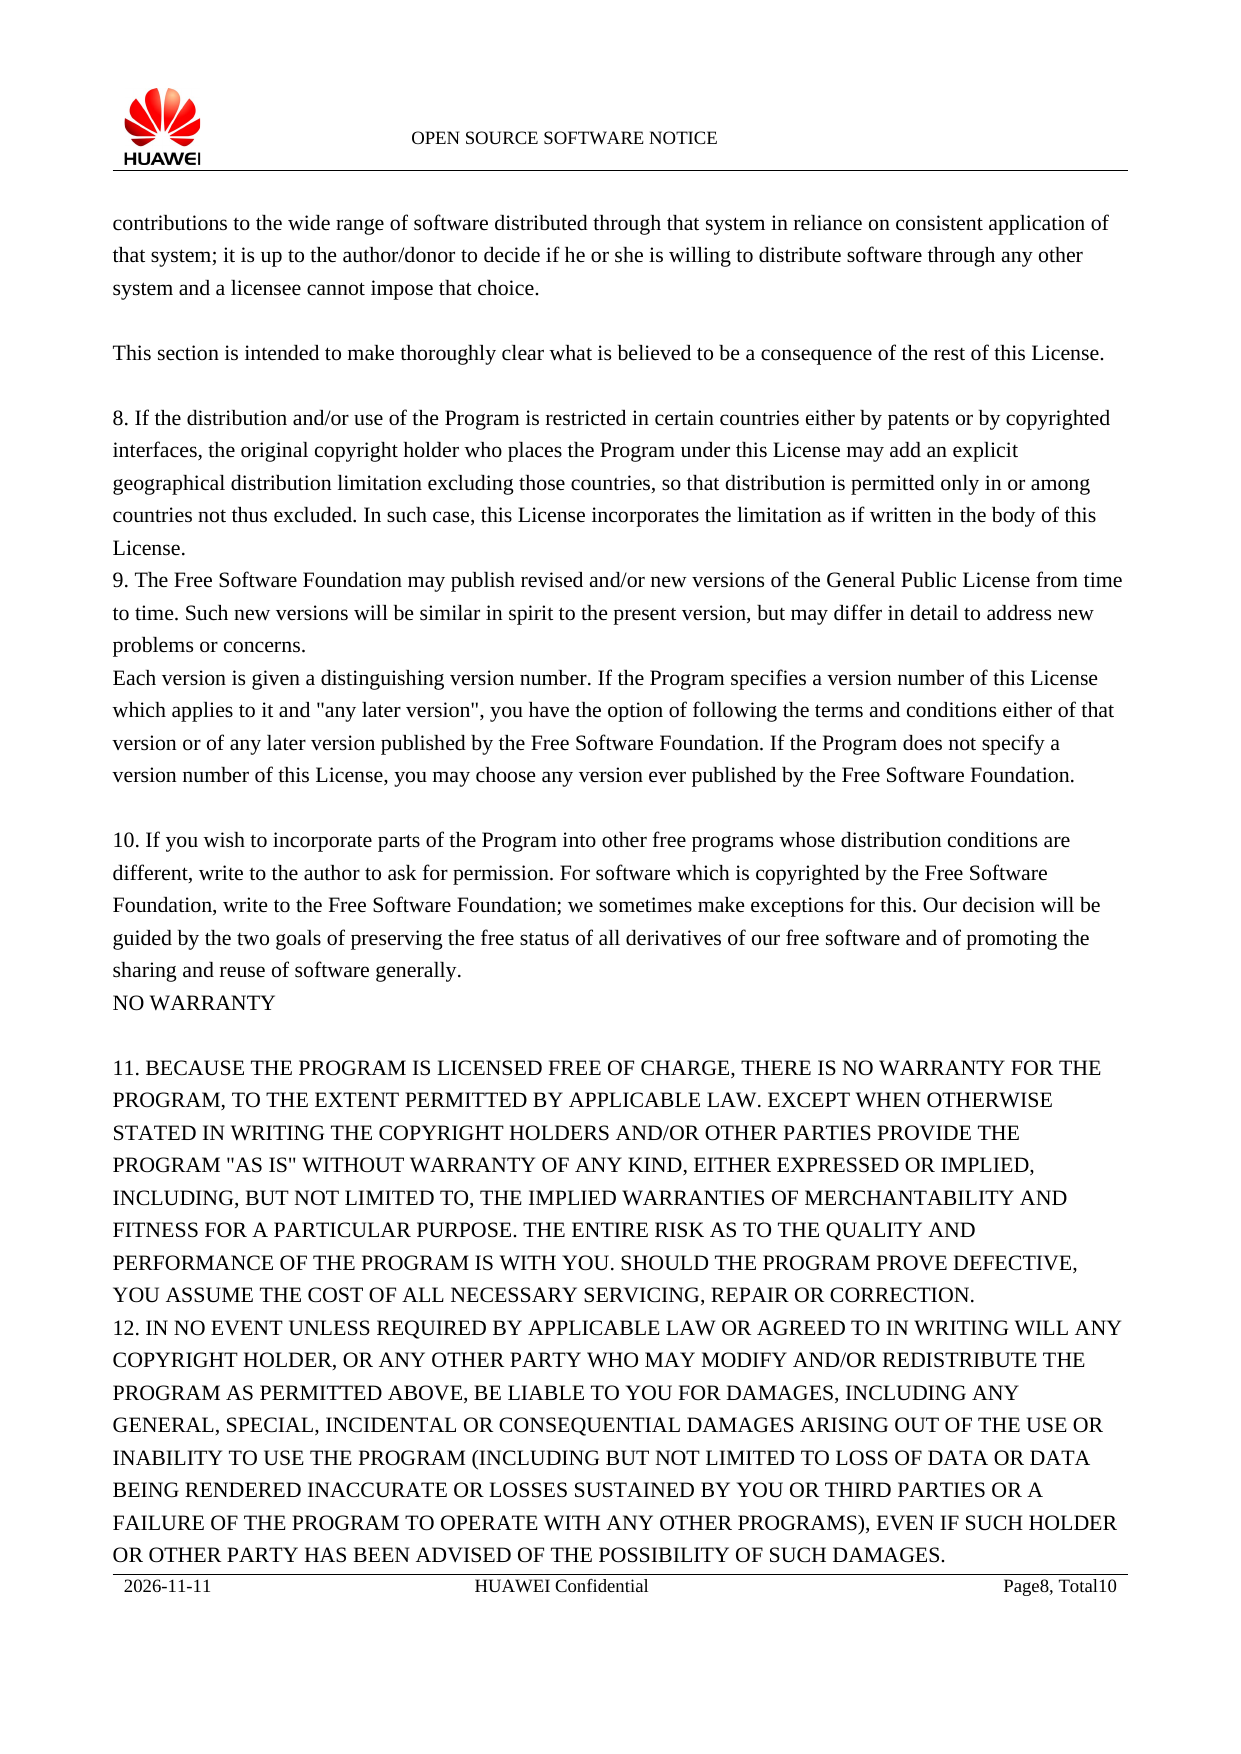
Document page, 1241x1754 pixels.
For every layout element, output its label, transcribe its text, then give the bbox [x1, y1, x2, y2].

picture [124, 88, 201, 165]
